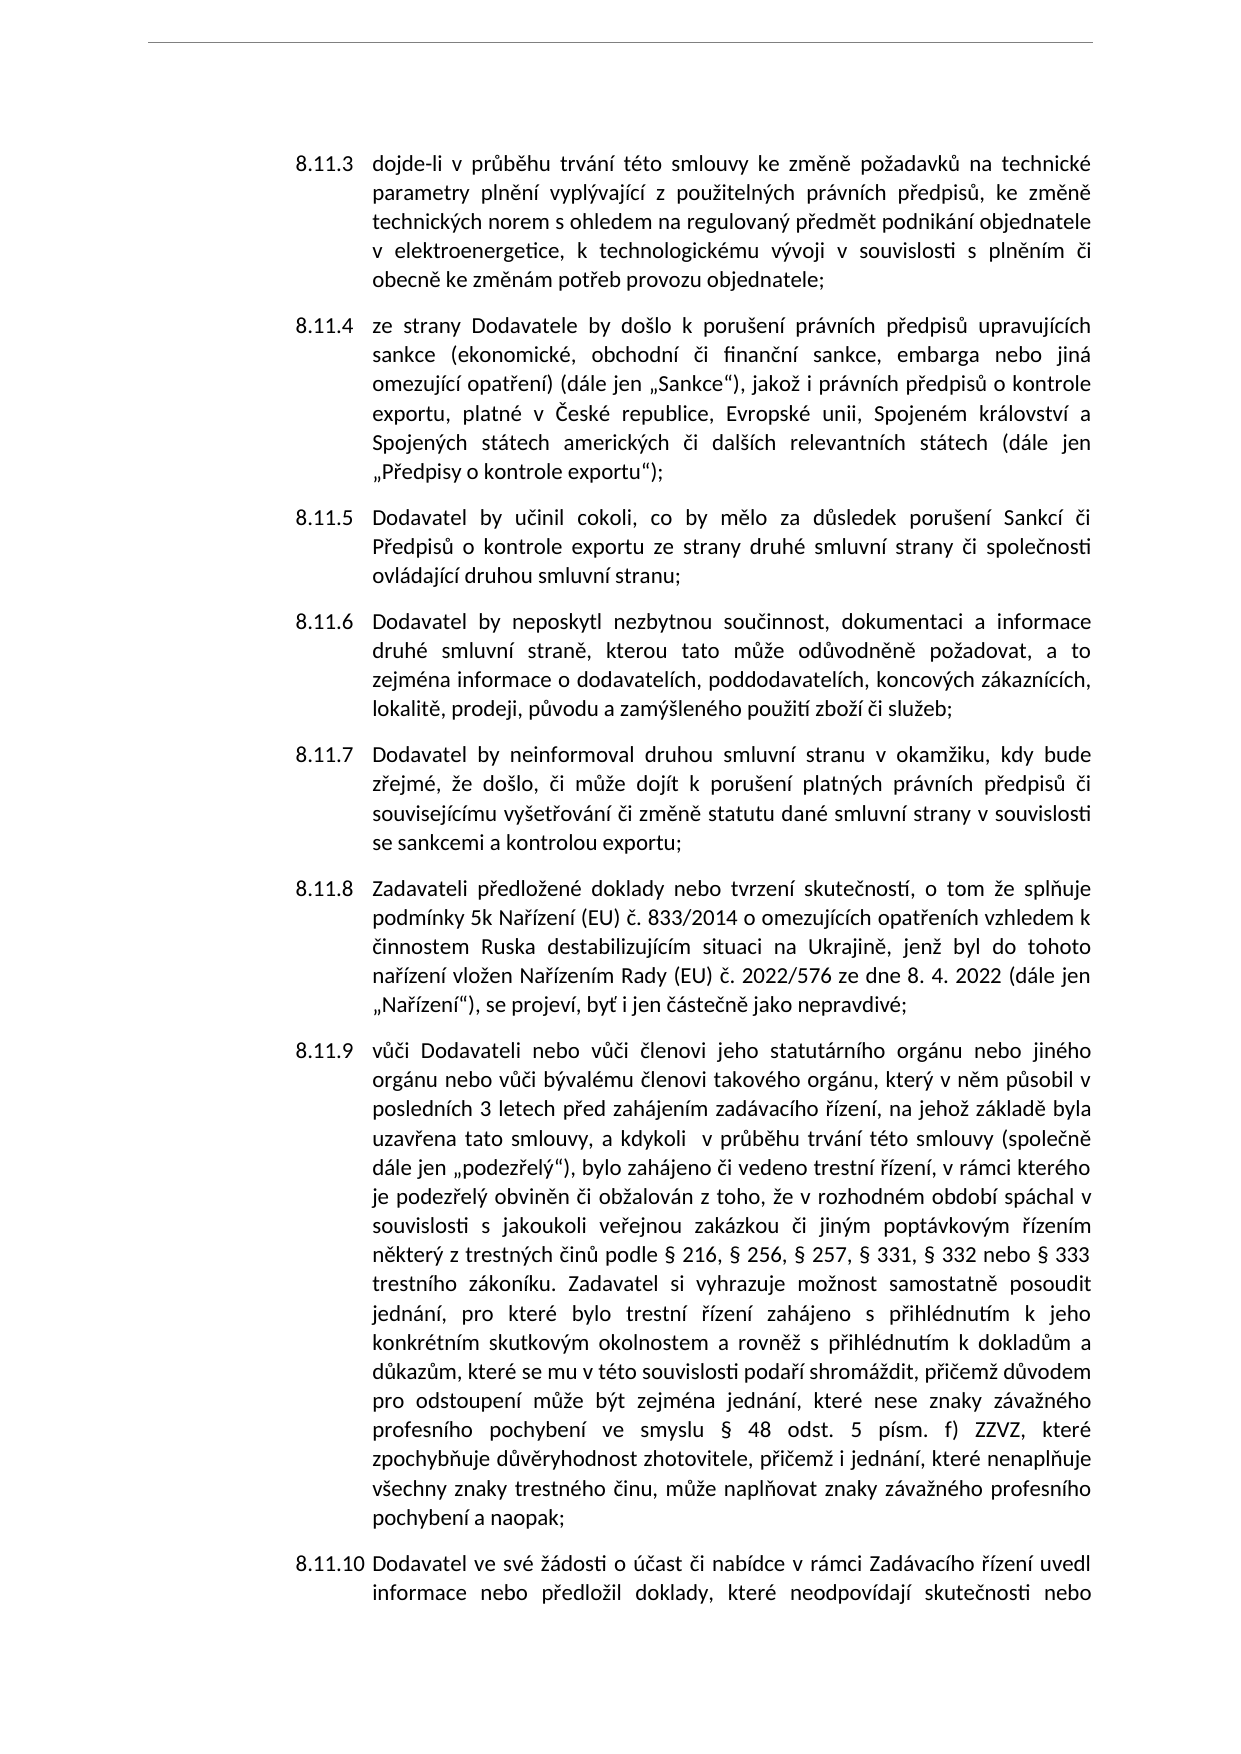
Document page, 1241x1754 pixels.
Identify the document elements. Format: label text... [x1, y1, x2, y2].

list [295, 1548, 1093, 1606]
list Dodavatel by neposkytl nezbytnou součinnost, dokumentaci a informace druhé smluvní straně, kterou tato může odůvodněně požadovat, a to zejména informace o dodavatelích, poddodavatelích, koncových zákaznících, lokalitě, prodeji, původu a zamýšleného použití zboží či služeb; [295, 606, 1093, 723]
list vůči Dodavateli nebo vůči členovi jeho statutárního orgánu nebo jiného orgánu nebo vůči bývalému členovi takového orgánu, který v něm působil v posledních 3 letech před zahájením zadávacího řízení, na jehož základě byla uzavřena tato smlouvy, a kdykoli v průběhu trvání této smlouvy (společně dále jen „podezřelý“), bylo zahájeno či vedeno trestní řízení, v rámci kterého je podezřelý obviněn či obžalován z toho, že v rozhodném období spáchal v souvislosti s jakoukoli veřejnou zakázkou či jiným poptávkovým řízením některý z trestných činů podle § 216, § 256, § 257, § 331, § 332 nebo § 333 trestního zákoníku. Zadavatel si vyhrazuje možnost samostatně posoudit jednání, pro které bylo trestní řízení zahájeno s přihlédnutím k jeho konkrétním skutkovým okolnostem a rovněž s přihlédnutím k dokladům a důkazům, které se mu v této souvislosti podaří shromáždit, přičemž důvodem pro odstoupení může být zejména jednání, které nese znaky závažného profesního pochybení ve smyslu § 48 odst. 5 písm. f) ZZVZ, které zpochybňuje důvěryhodnost zhotovitele, přičemž i jednání, které nenaplňuje všechny znaky trestného činu, může naplňovat znaky závažného profesního pochybení a naopak; [295, 1035, 1093, 1531]
list Dodavatel by neinformoval druhou smluvní stranu v okamžiku, kdy bude zřejmé, že došlo, či může dojít k porušení platných právních předpisů či souvisejícímu vyšetřování či změně statutu dané smluvní strany v souvislosti se sankcemi a kontrolou exportu; [295, 739, 1093, 856]
list ze strany Dodavatele by došlo k porušení právních předpisů upravujících sankce (ekonomické, obchodní či finanční sankce, embarga nebo jiná omezující opatření) (dále jen „Sankce“), jakož i právních předpisů o kontrole exportu, platné v České republice, Evropské unii, Spojeném království a Spojených státech amerických či dalších relevantních státech (dále jen „Předpisy o kontrole exportu“); [295, 310, 1093, 485]
list Zadavateli předložené doklady nebo tvrzení skutečností, o tom že splňuje podmínky 5k Nařízení (EU) č. 833/2014 o omezujících opatřeních vzhledem k činnostem Ruska destabilizujícím situaci na Ukrajině, jenž byl do tohoto nařízení vložen Nařízením Rady (EU) č. 2022/576 ze dne 8. 4. 2022 (dále jen „Nařízení“), se projeví, byť i jen částečně jako nepravdivé; [295, 873, 1093, 1018]
list Dodavatel by učinil cokoli, co by mělo za důsledek porušení Sankcí či Předpisů o kontrole exportu ze strany druhé smluvní strany či společnosti ovládající druhou smluvní stranu; [295, 502, 1093, 589]
list dojde-li v průběhu trvání této smlouvy ke změně požadavků na technické parametry plnění vyplývající z použitelných právních předpisů, ke změně technických norem s ohledem na regulovaný předmět podnikání objednatele v elektroenergetice, k technologickému vývoji v souvislosti s plněním či obecně ke změnám potřeb provozu objednatele; [295, 148, 1093, 293]
